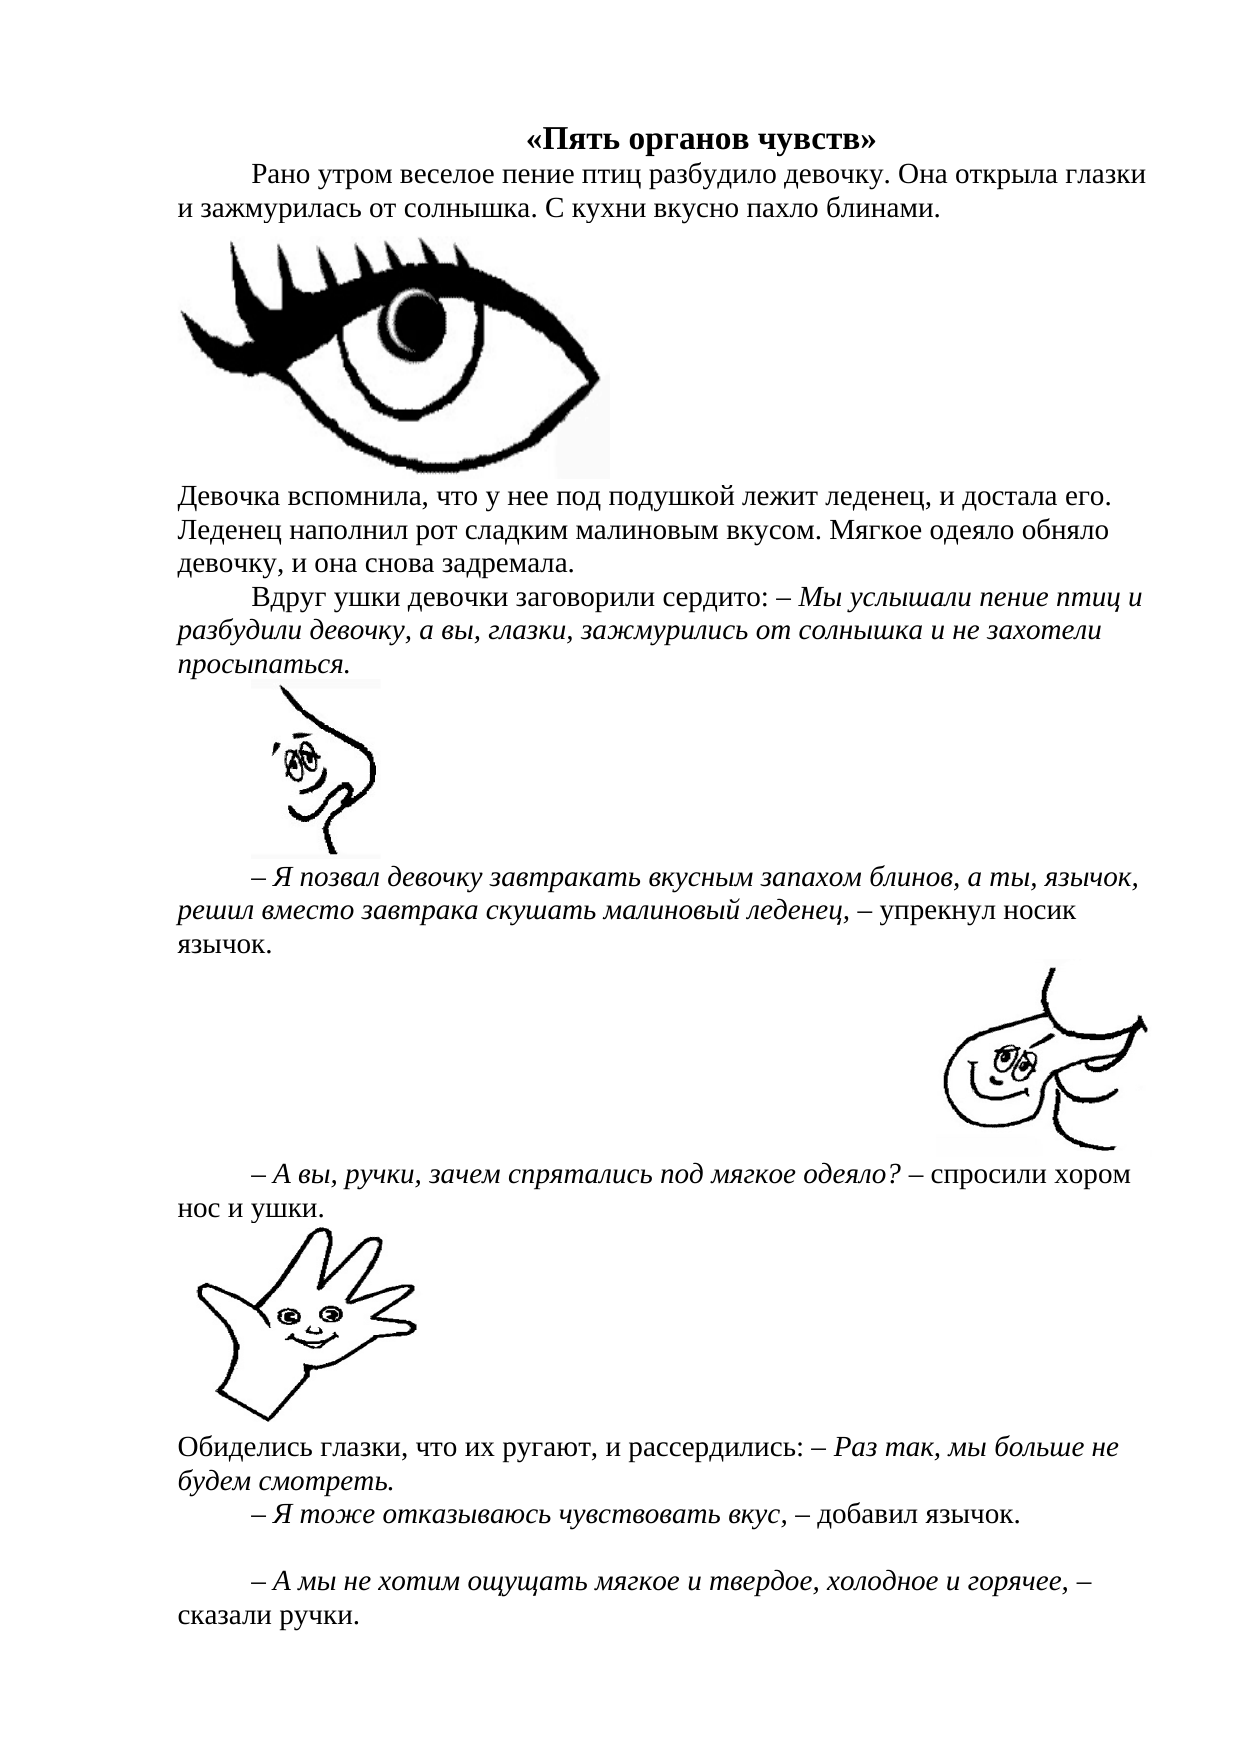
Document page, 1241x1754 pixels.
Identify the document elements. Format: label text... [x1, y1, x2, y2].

picture [251, 679, 381, 859]
picture [177, 1223, 430, 1430]
picture [936, 959, 1152, 1157]
text – А мы не хотим ощущать мягкое и твердое, холодное и горячее, – сказали ручки. [177, 1563, 1152, 1631]
text – Я тоже отказываюсь чувствовать вкус, – добавил язычок. [177, 1496, 1152, 1530]
text – А вы, ручки, зачем спрятались под мягкое одеяло? – спросили хором нос и ушки. Обиделись глазки, что их ругают, и рассердились: – Раз так, мы больше не будем смотреть. [177, 1156, 1152, 1496]
picture [177, 223, 610, 479]
text – Я позвал девочку завтракать вкусным запахом блинов, а ты, язычок, решил вместо завтрака скушать малиновый леденец, – упрекнул носик язычок. [177, 859, 1152, 959]
text «Пять органов чувств» [177, 118, 1152, 156]
text Вдруг ушки девочки заговорили сердито: – Мы услышали пение птиц и разбудили девочку, а вы, глазки, зажмурились от солнышка и не захотели просыпаться. [177, 579, 1152, 679]
